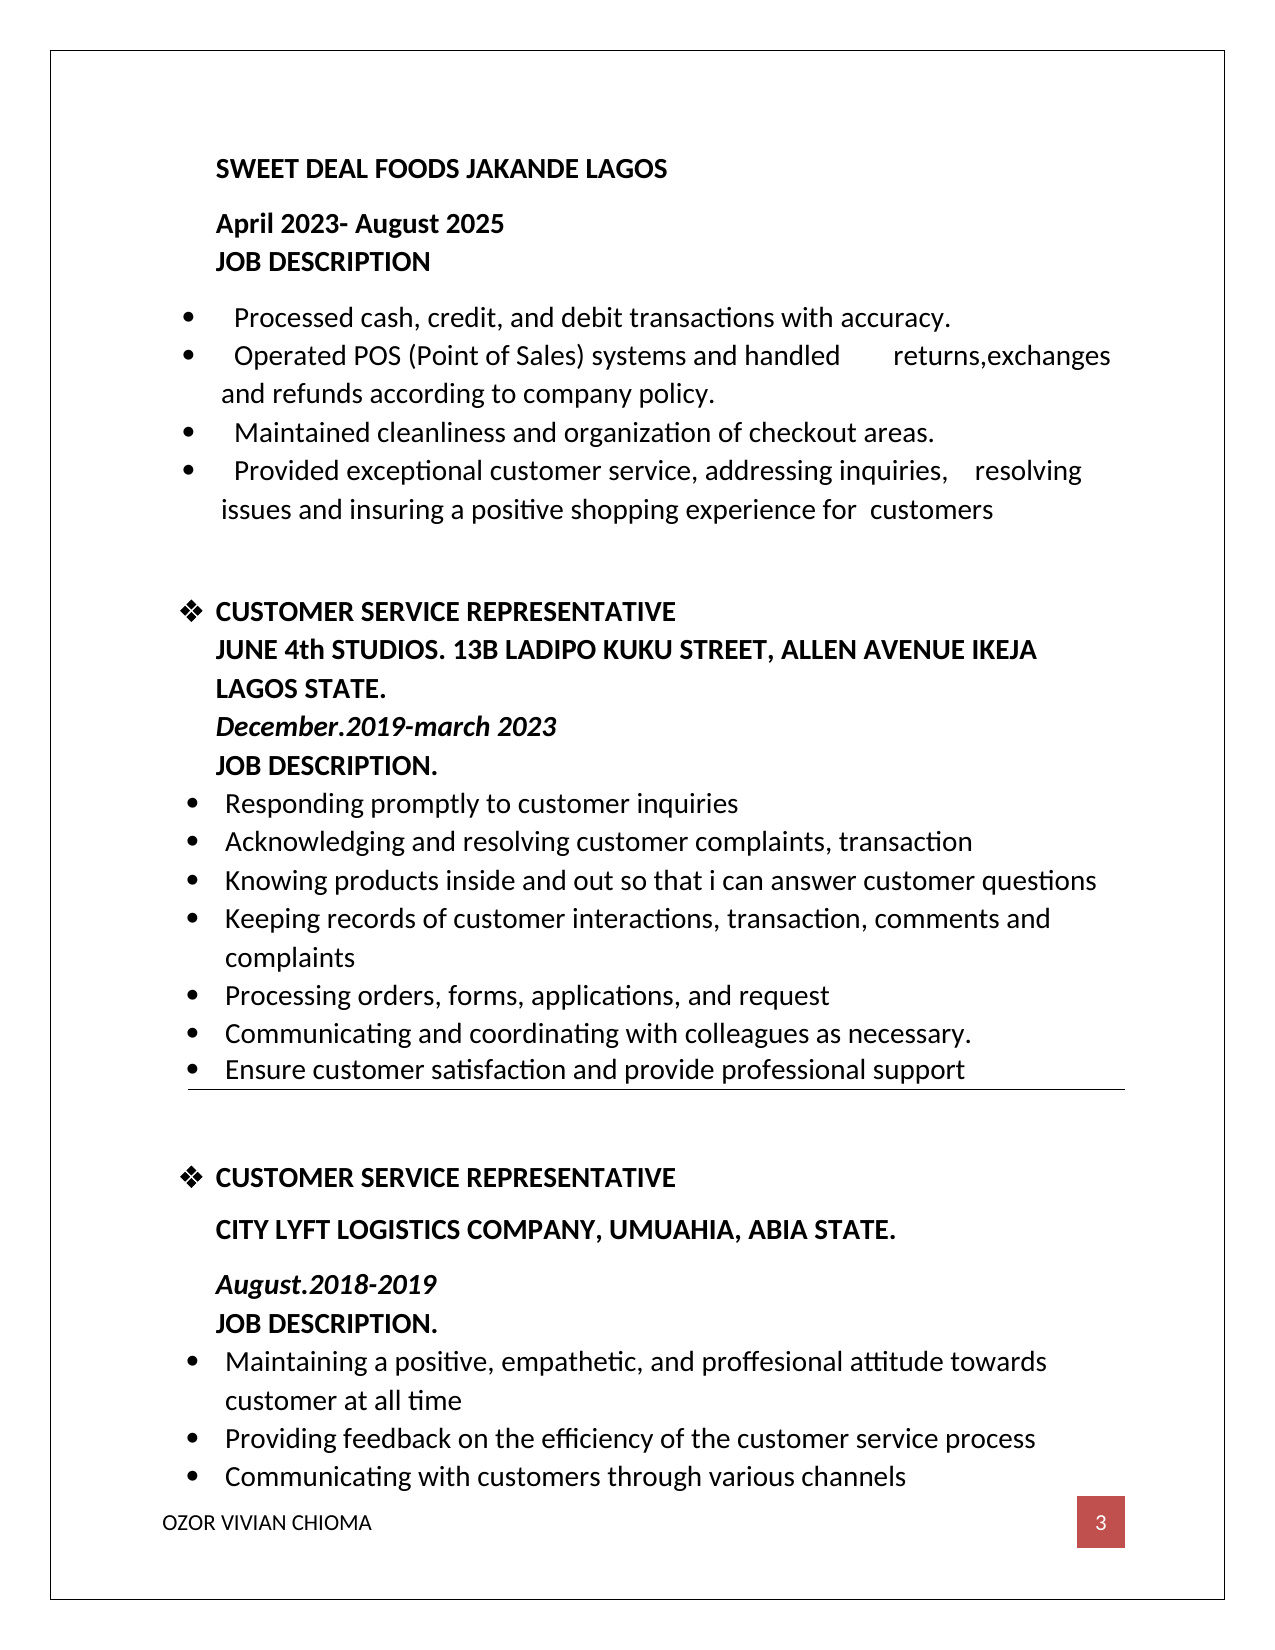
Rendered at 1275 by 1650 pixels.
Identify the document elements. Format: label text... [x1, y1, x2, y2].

list Provided exceptional customer service, addressing inquiries, resolving issues and insuring a positive shopping experience for customers [183, 452, 1125, 526]
list CUSTOMER SERVICE REPRESENTATIVE [178, 593, 1125, 628]
list JUNE 4th STUDIOS. 13B LADIPO KUKU STREET, ALLEN AVENUE IKEJA LAGOS STATE. [216, 631, 1125, 705]
list Ensure customer satisfaction and provide professional support [187, 1051, 1125, 1090]
list JOB DESCRIPTION. [216, 1305, 1125, 1340]
list Processing orders, forms, applications, and request [187, 977, 1125, 1013]
list Maintaining a positive, empathetic, and proffesional attitude towards customer at all time [187, 1343, 1125, 1417]
list Keeping records of customer interactions, transaction, comments and complaints [187, 900, 1125, 974]
list Responding promptly to customer inquiries [187, 785, 1125, 821]
list April 2023- August 2025 JOB DESCRIPTION [150, 205, 1125, 279]
list Operated POS (Point of Sales) systems and handled returns,exchanges and refunds according to company policy. [183, 337, 1125, 411]
list Acknowledging and resolving customer complaints, transaction [187, 823, 1125, 859]
list SWEET DEAL FOODS JAKANDE LAGOS [150, 150, 1125, 186]
list December.2019-march 2023 [216, 708, 1125, 744]
list Knowing products inside and out so that i can answer customer questions [187, 862, 1125, 897]
list CUSTOMER SERVICE REPRESENTATIVE [178, 1159, 1125, 1194]
list JOB DESCRIPTION. [216, 747, 1125, 782]
list Communicating with customers through various channels [187, 1458, 1125, 1494]
list Communicating and coordinating with colleagues as necessary. [187, 1016, 1125, 1051]
list Maintained cleanliness and organization of checkout areas. [183, 414, 1125, 449]
text CITY LYFT LOGISTICS COMPANY, UMUAHIA, ABIA STATE. [216, 1211, 1125, 1247]
list Processed cash, credit, and debit transactions with accuracy. [183, 299, 1125, 334]
list August.2018-2019 [216, 1266, 1125, 1302]
list Providing feedback on the efficiency of the customer service process [187, 1420, 1125, 1456]
